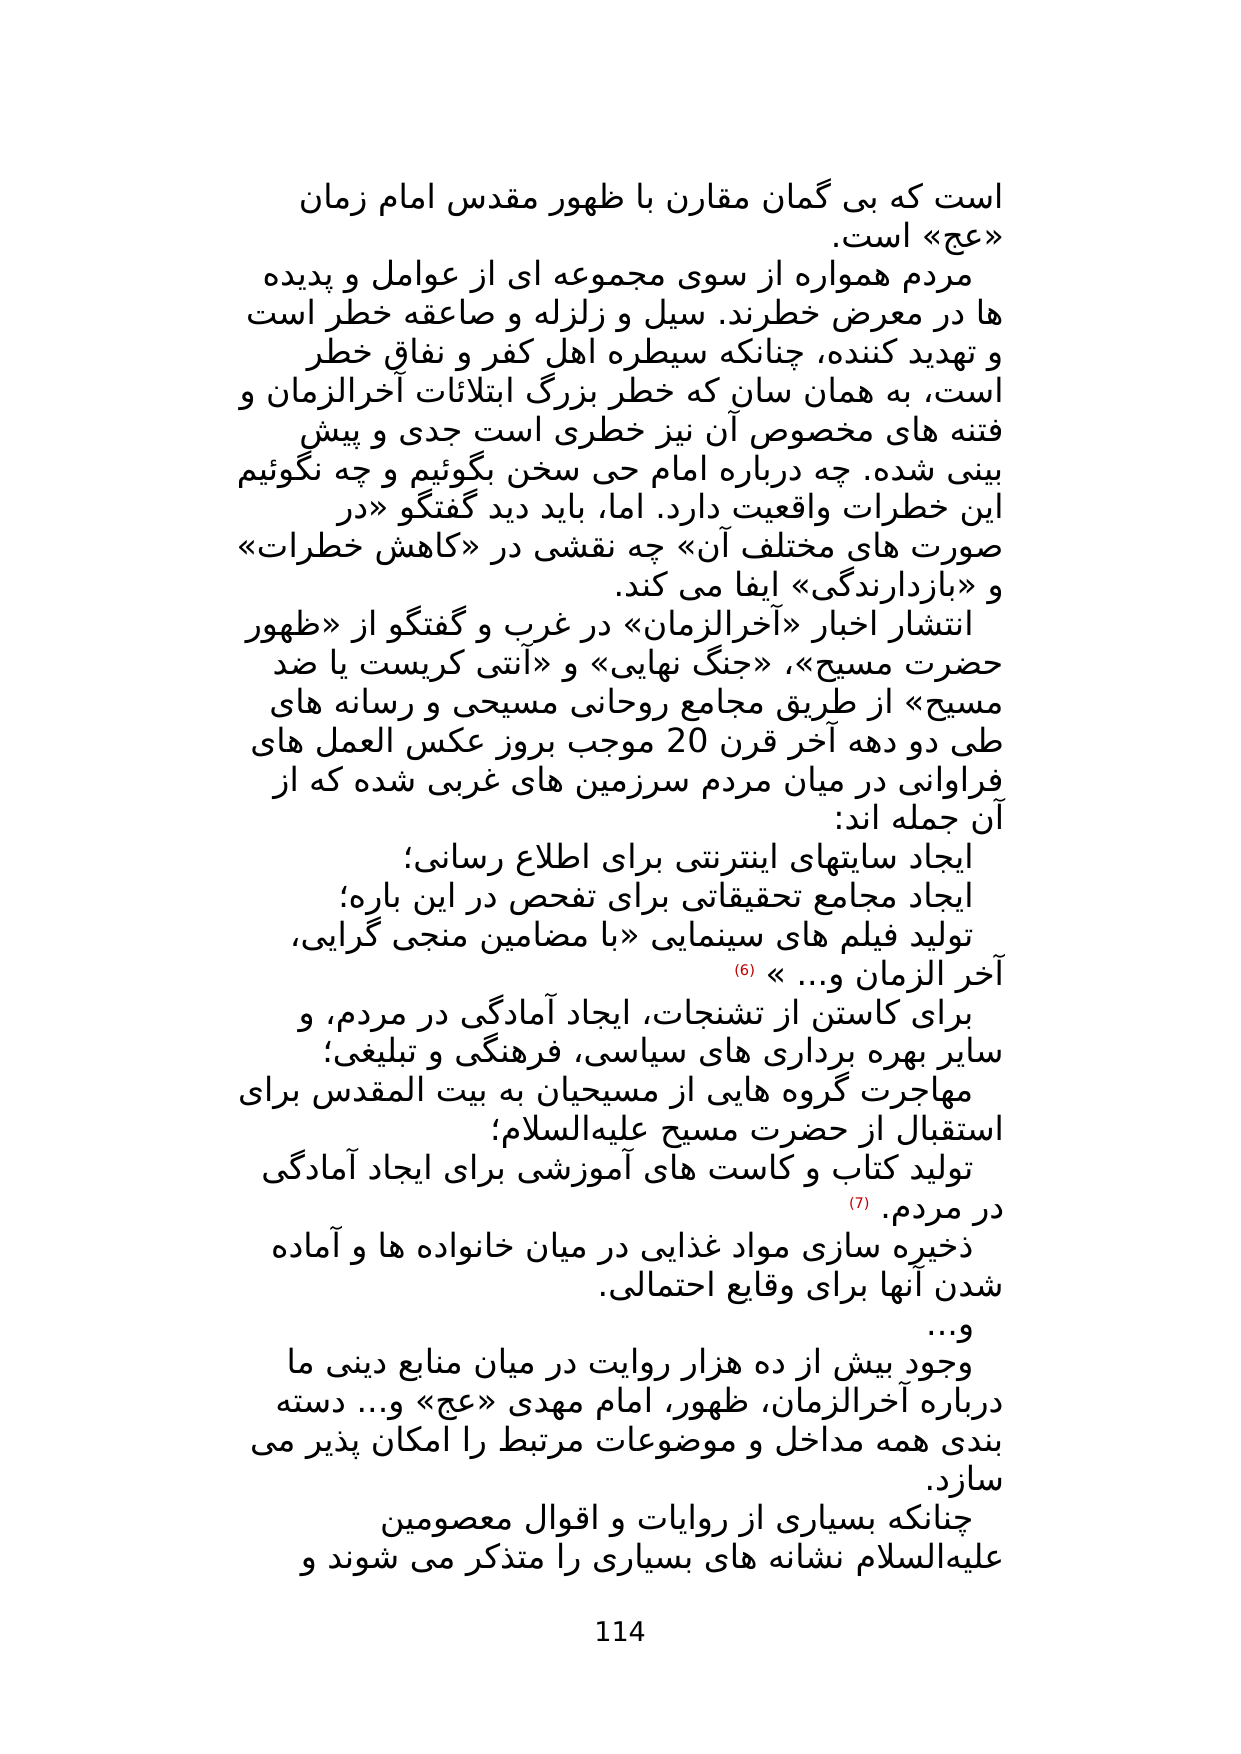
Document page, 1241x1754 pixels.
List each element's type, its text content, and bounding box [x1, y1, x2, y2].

text توليد كتاب و كاست هاى آموزشى براى ايجاد آمادگى در مردم. (7) [236, 1148, 1004, 1226]
text و... [236, 1304, 1004, 1343]
text ايجاد سايتهاى اينترنتى براى اطلاع رسانى؛ [236, 838, 1004, 877]
text مهاجرت گروه هايى از مسيحيان به بيت المقدس براى استقبال از حضرت مسيح عليه‌السلام؛ [236, 1071, 1004, 1148]
text ذخيره سازى مواد غذايى در ميان خانواده ها و آماده شدن آنها براى وقايع احتمالى. [236, 1226, 1004, 1304]
text براى كاستن از تشنجات، ايجاد آمادگى در مردم، و ساير بهره بردارى هاى سياسى، فرهنگى و تبليغى؛ [236, 993, 1004, 1071]
text انتشار اخبار «آخرالزمان» در غرب و گفتگو از «ظهور حضرت مسيح»، «جنگ نهايى» و «آنتى كريست يا ضد مسيح» از طريق مجامع روحانى مسيحى و رسانه هاى طى دو دهه آخر قرن 20 موجب بروز عكس العمل هاى فراوانى در ميان مردم سرزمين هاى غربى شده كه از آن جمله اند: [236, 604, 1004, 838]
text مردم همواره از سوى مجموعه اى از عوامل و پديده ها در معرض خطرند. سيل و زلزله و صاعقه خطر است و تهديد كننده، چنانكه سيطره اهل كفر و نفاق خطر است، به همان سان كه خطر بزرگ ابتلائات آخرالزمان و فتنه هاى مخصوص آن نيز خطرى است جدى و پيش بينى شده. چه درباره امام حى سخن بگوئيم و چه نگوئيم اين خطرات واقعيت دارد. اما، بايد ديد گفتگو «در صورت هاى مختلف آن» چه نقشى در «كاهش خطرات» و «بازدارندگى» ايفا مى كند. [236, 255, 1004, 604]
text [236, 1498, 1004, 1576]
text ايجاد مجامع تحقيقاتى براى تفحص در اين باره؛ [236, 877, 1004, 915]
text وجود بيش از ده هزار روايت در ميان منابع دينى ما درباره آخرالزمان، ظهور، امام مهدى «عج» و... دسته بندى همه مداخل و موضوعات مرتبط را امكان پذير مى سازد. [236, 1343, 1004, 1498]
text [236, 177, 1004, 255]
text توليد فيلم هاى سينمايى «با مضامين منجى گرايى، آخر الزمان و... » (6) [236, 915, 1004, 993]
